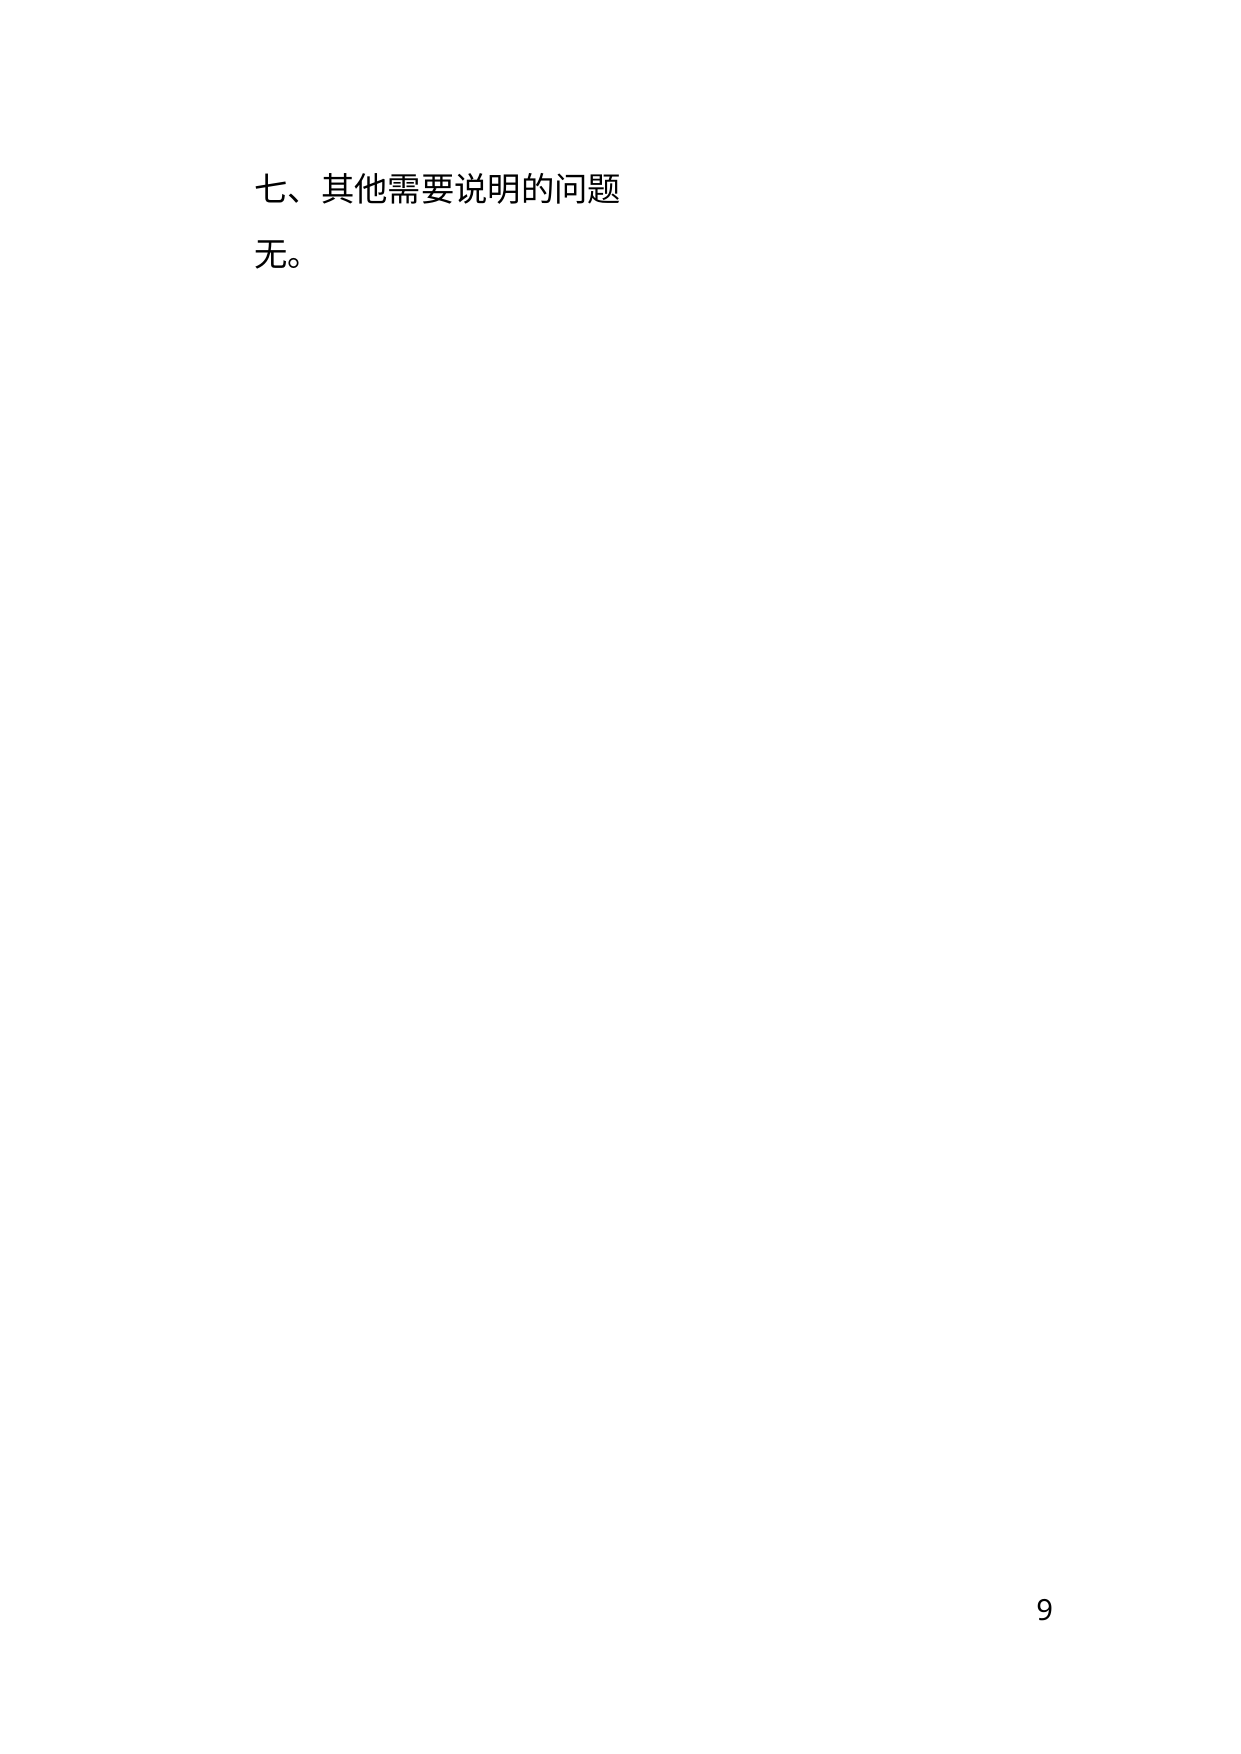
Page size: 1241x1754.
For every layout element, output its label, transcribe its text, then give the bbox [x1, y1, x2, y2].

list 无。 [187, 220, 1053, 285]
list 其他需要说明的问题 [187, 155, 1053, 220]
